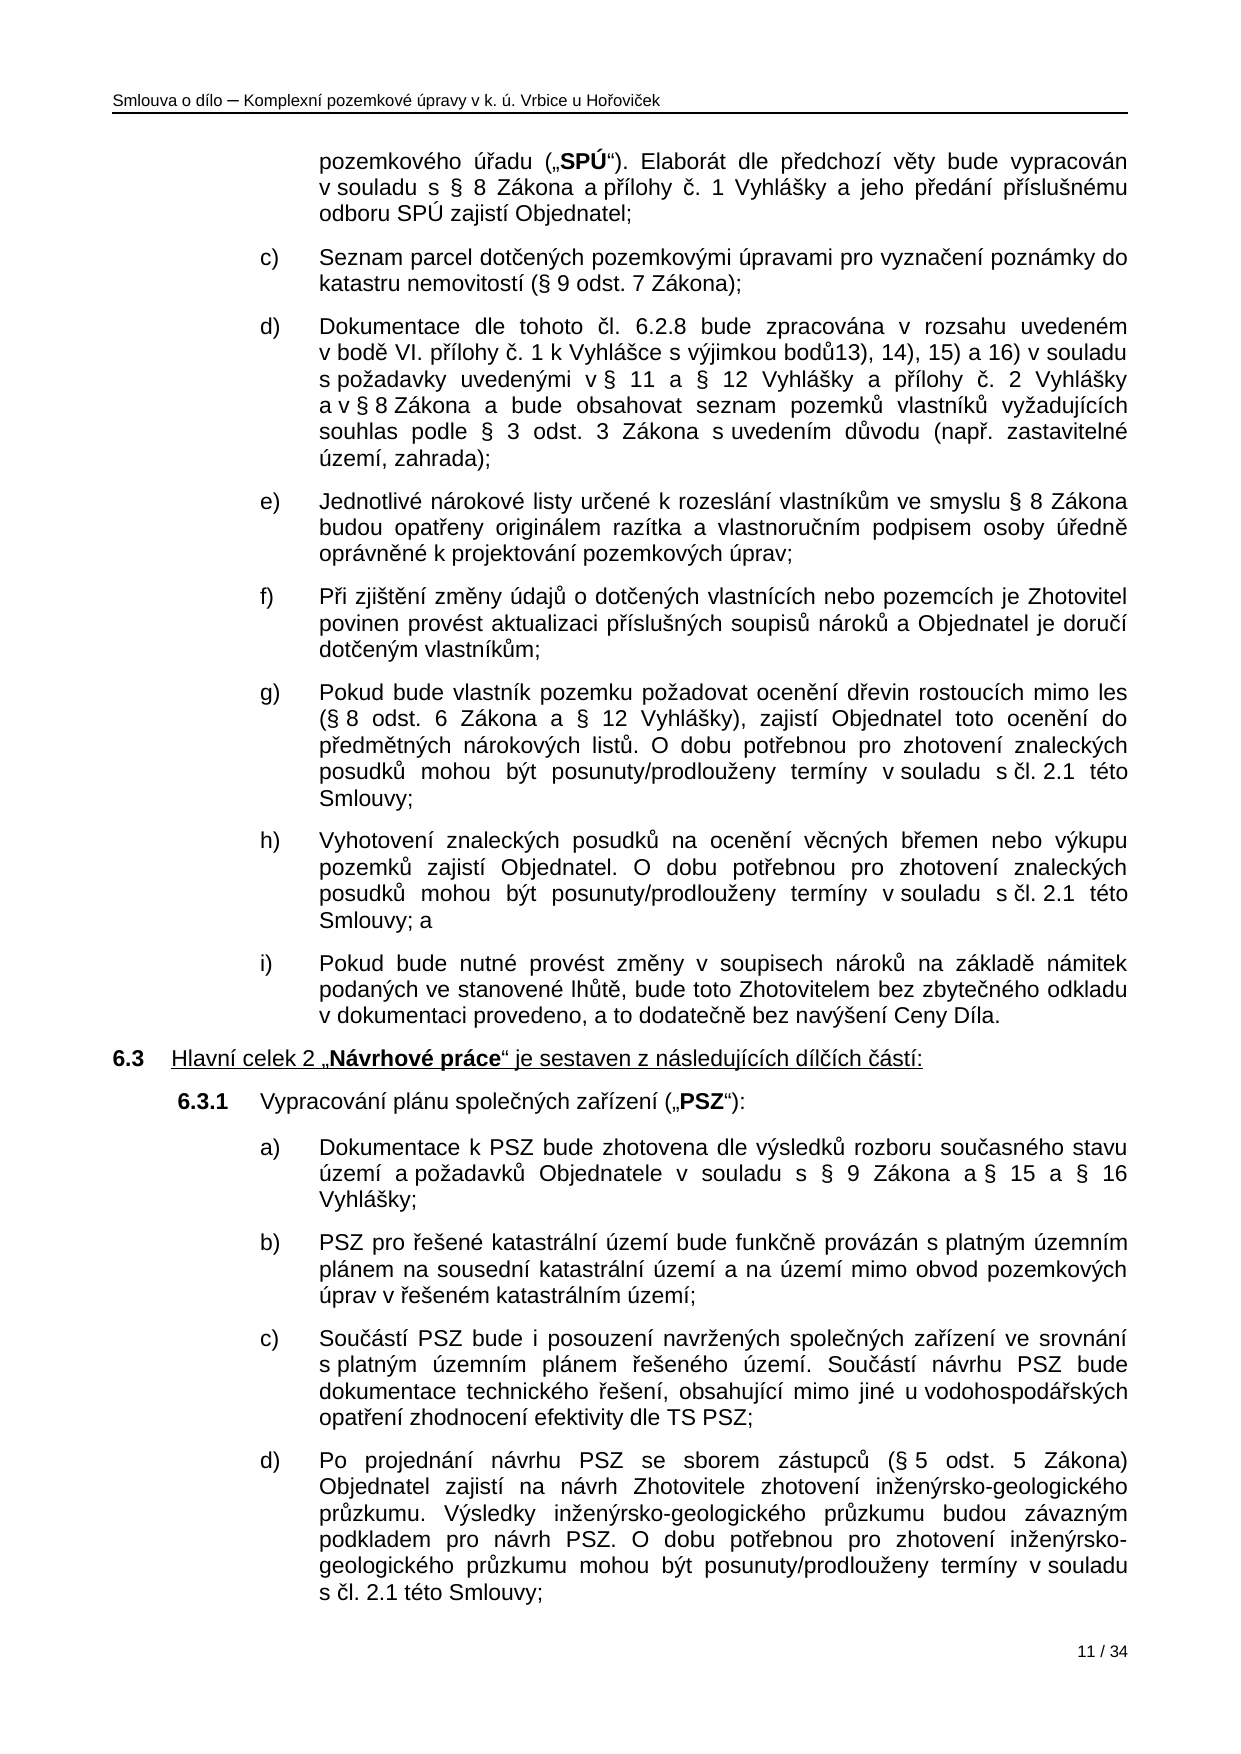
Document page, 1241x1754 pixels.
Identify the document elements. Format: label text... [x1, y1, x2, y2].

list Pokud bude nutné provést změny v soupisech nároků na základě námitek podaných ve stanovené lhůtě, bude toto Zhotovitelem bez zbytečného odkladu v dokumentaci provedeno, a to dodatečně bez navýšení Ceny Díla. [260, 949, 1128, 1029]
list Jednotlivé nárokové listy určené k rozeslání vlastníkům ve smyslu § 8 Zákona budou opatřeny originálem razítka a vlastnoručním podpisem osoby úředně oprávněné k projektování pozemkových úprav; [260, 488, 1128, 567]
list Dokumentace k PSZ bude zhotovena dle výsledků rozboru současného stavu území a požadavků Objednatele v souladu s § 9 Zákona a § 15 a § 16 Vyhlášky; [260, 1133, 1128, 1212]
list Seznam parcel dotčených pozemkovými úpravami pro vyznačení poznámky do katastru nemovitostí (§ 9 odst. 7 Zákona); [260, 243, 1128, 296]
list Vyhotovení znaleckých posudků na ocenění věcných břemen nebo výkupu pozemků zajistí Objednatel. O dobu potřebnou pro zhotovení znaleckých posudků mohou být posunuty/prodlouženy termíny v souladu s čl. 2.1 této Smlouvy; a [260, 827, 1128, 933]
list Po projednání návrhu PSZ se sborem zástupců (§ 5 odst. 5 Zákona) Objednatel zajistí na návrh Zhotovitele zhotovení inženýrsko-geologického průzkumu. Výsledky inženýrsko-geologického průzkumu budou závazným podkladem pro návrh PSZ. O dobu potřebnou pro zhotovení inženýrsko-geologického průzkumu mohou být posunuty/prodlouženy termíny v souladu s čl. 2.1 této Smlouvy; [260, 1447, 1128, 1605]
list PSZ pro řešené katastrální území bude funkčně provázán s platným územním plánem na sousední katastrální území a na území mimo obvod pozemkových úprav v řešeném katastrálním území; [260, 1229, 1128, 1308]
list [260, 148, 1128, 227]
list Součástí PSZ bude i posouzení navržených společných zařízení ve srovnání s platným územním plánem řešeného území. Součástí návrhu PSZ bude dokumentace technického řešení, obsahující mimo jiné u vodohospodářských opatření zhodnocení efektivity dle TS PSZ; [260, 1325, 1128, 1430]
text Vypracování plánu společných zařízení („PSZ“): [177, 1088, 1128, 1115]
list Při zjištění změny údajů o dotčených vlastnících nebo pozemcích je Zhotovitel povinen provést aktualizaci příslušných soupisů nároků a Objednatel je doručí dotčeným vlastníkům; [260, 583, 1128, 662]
list Dokumentace dle tohoto čl. 6.2.8 bude zpracována v rozsahu uvedeném v bodě VI. přílohy č. 1 k Vyhlášce s výjimkou bodů13), 14), 15) a 16) v souladu s požadavky uvedenými v § 11 a § 12 Vyhlášky a přílohy č. 2 Vyhlášky a v § 8 Zákona a bude obsahovat seznam pozemků vlastníků vyžadujících souhlas podle § 3 odst. 3 Zákona s uvedením důvodu (např. zastavitelné území, zahrada); [260, 313, 1128, 471]
text Hlavní celek 2 „Návrhové práce“ je sestaven z následujících dílčích částí: [112, 1045, 1128, 1072]
list Pokud bude vlastník pozemku požadovat ocenění dřevin rostoucích mimo les (§ 8 odst. 6 Zákona a § 12 Vyhlášky), zajistí Objednatel toto ocenění do předmětných nárokových listů. O dobu potřebnou pro zhotovení znaleckých posudků mohou být posunuty/prodlouženy termíny v souladu s čl. 2.1 této Smlouvy; [260, 679, 1128, 811]
